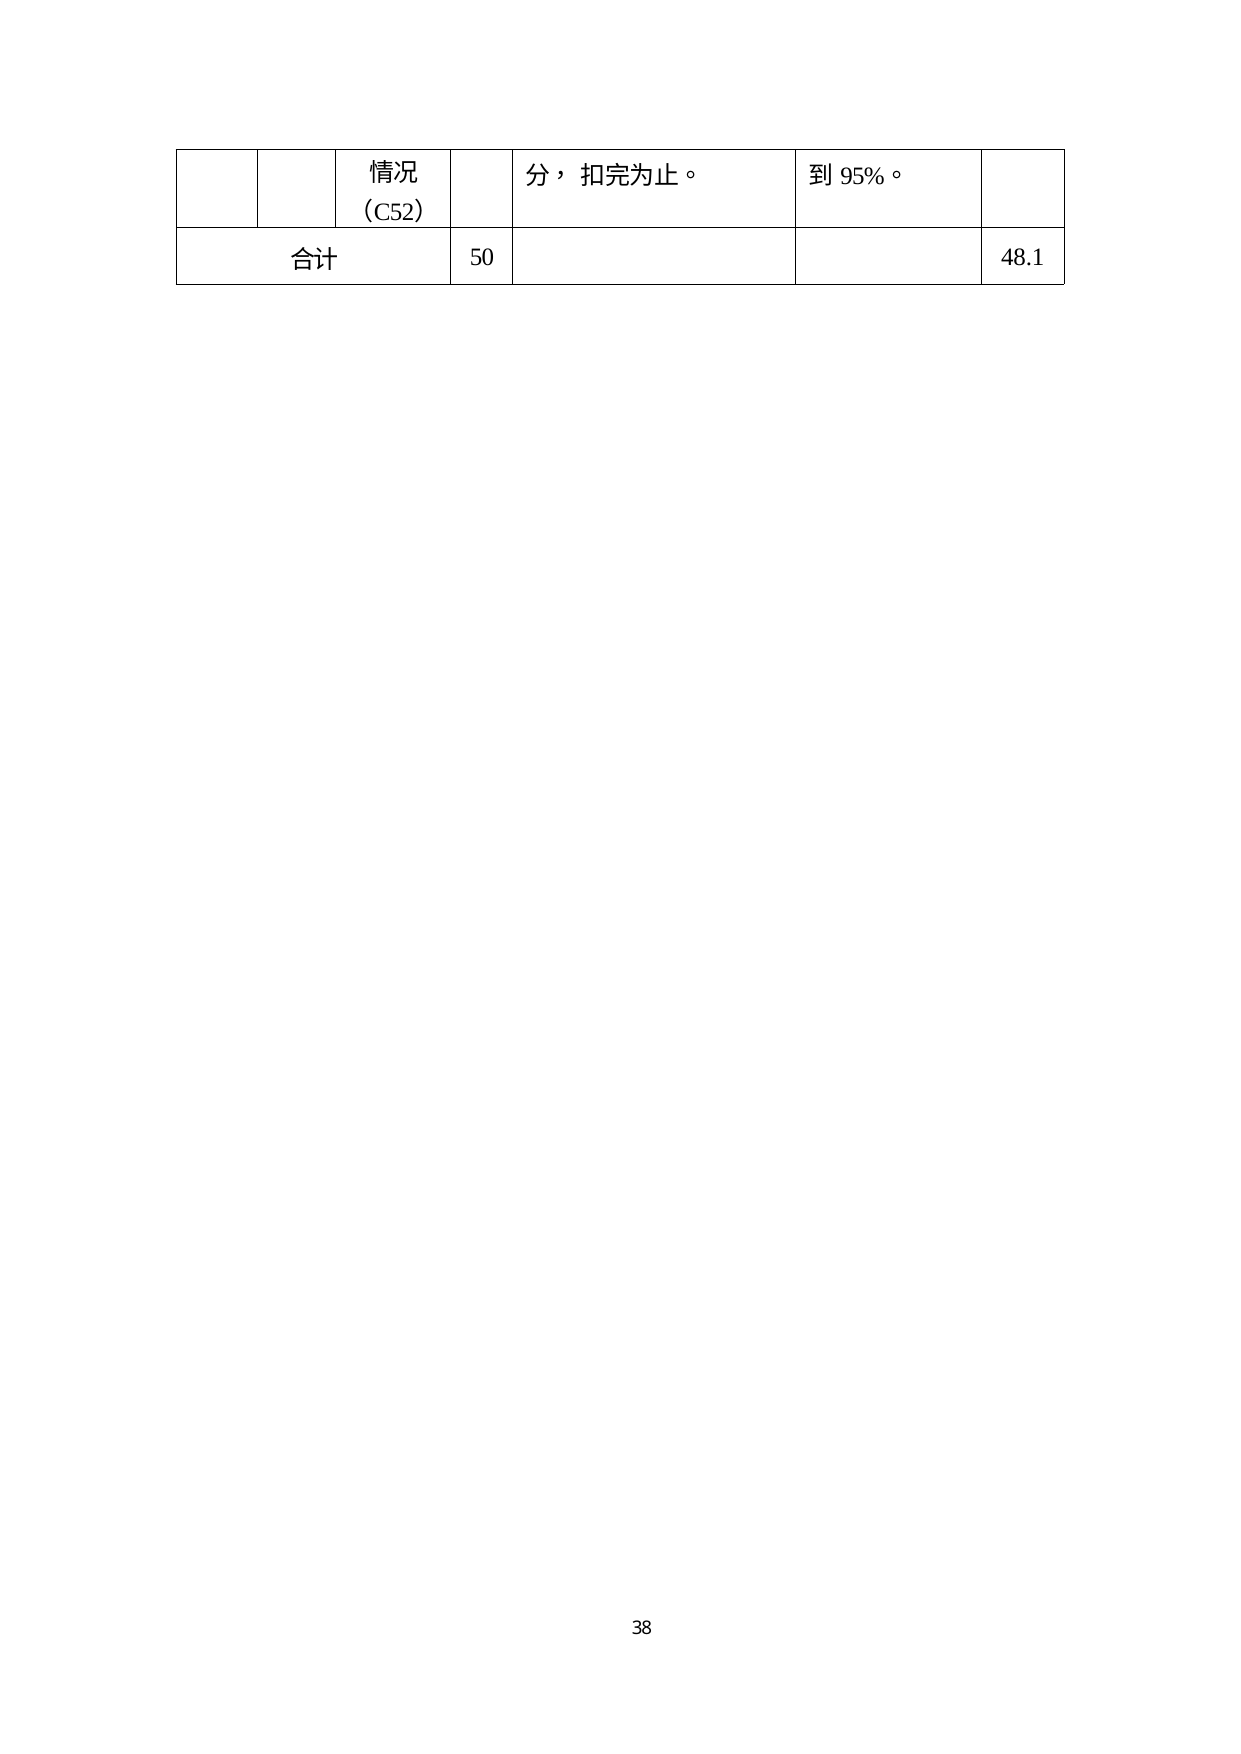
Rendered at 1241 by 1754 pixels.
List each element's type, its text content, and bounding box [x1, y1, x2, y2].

table_cell [796, 228, 981, 284]
table_cell [513, 228, 795, 284]
table_cell 3 [982, 150, 1064, 226]
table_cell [336, 150, 450, 226]
table_cell 48.1 [982, 228, 1064, 284]
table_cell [513, 150, 795, 226]
table_cell 合计 [177, 228, 450, 284]
table_cell 50 [451, 228, 512, 284]
table_cell 3 [451, 150, 512, 226]
table_cell 投诉处置率达 到 95%。 [796, 150, 981, 226]
